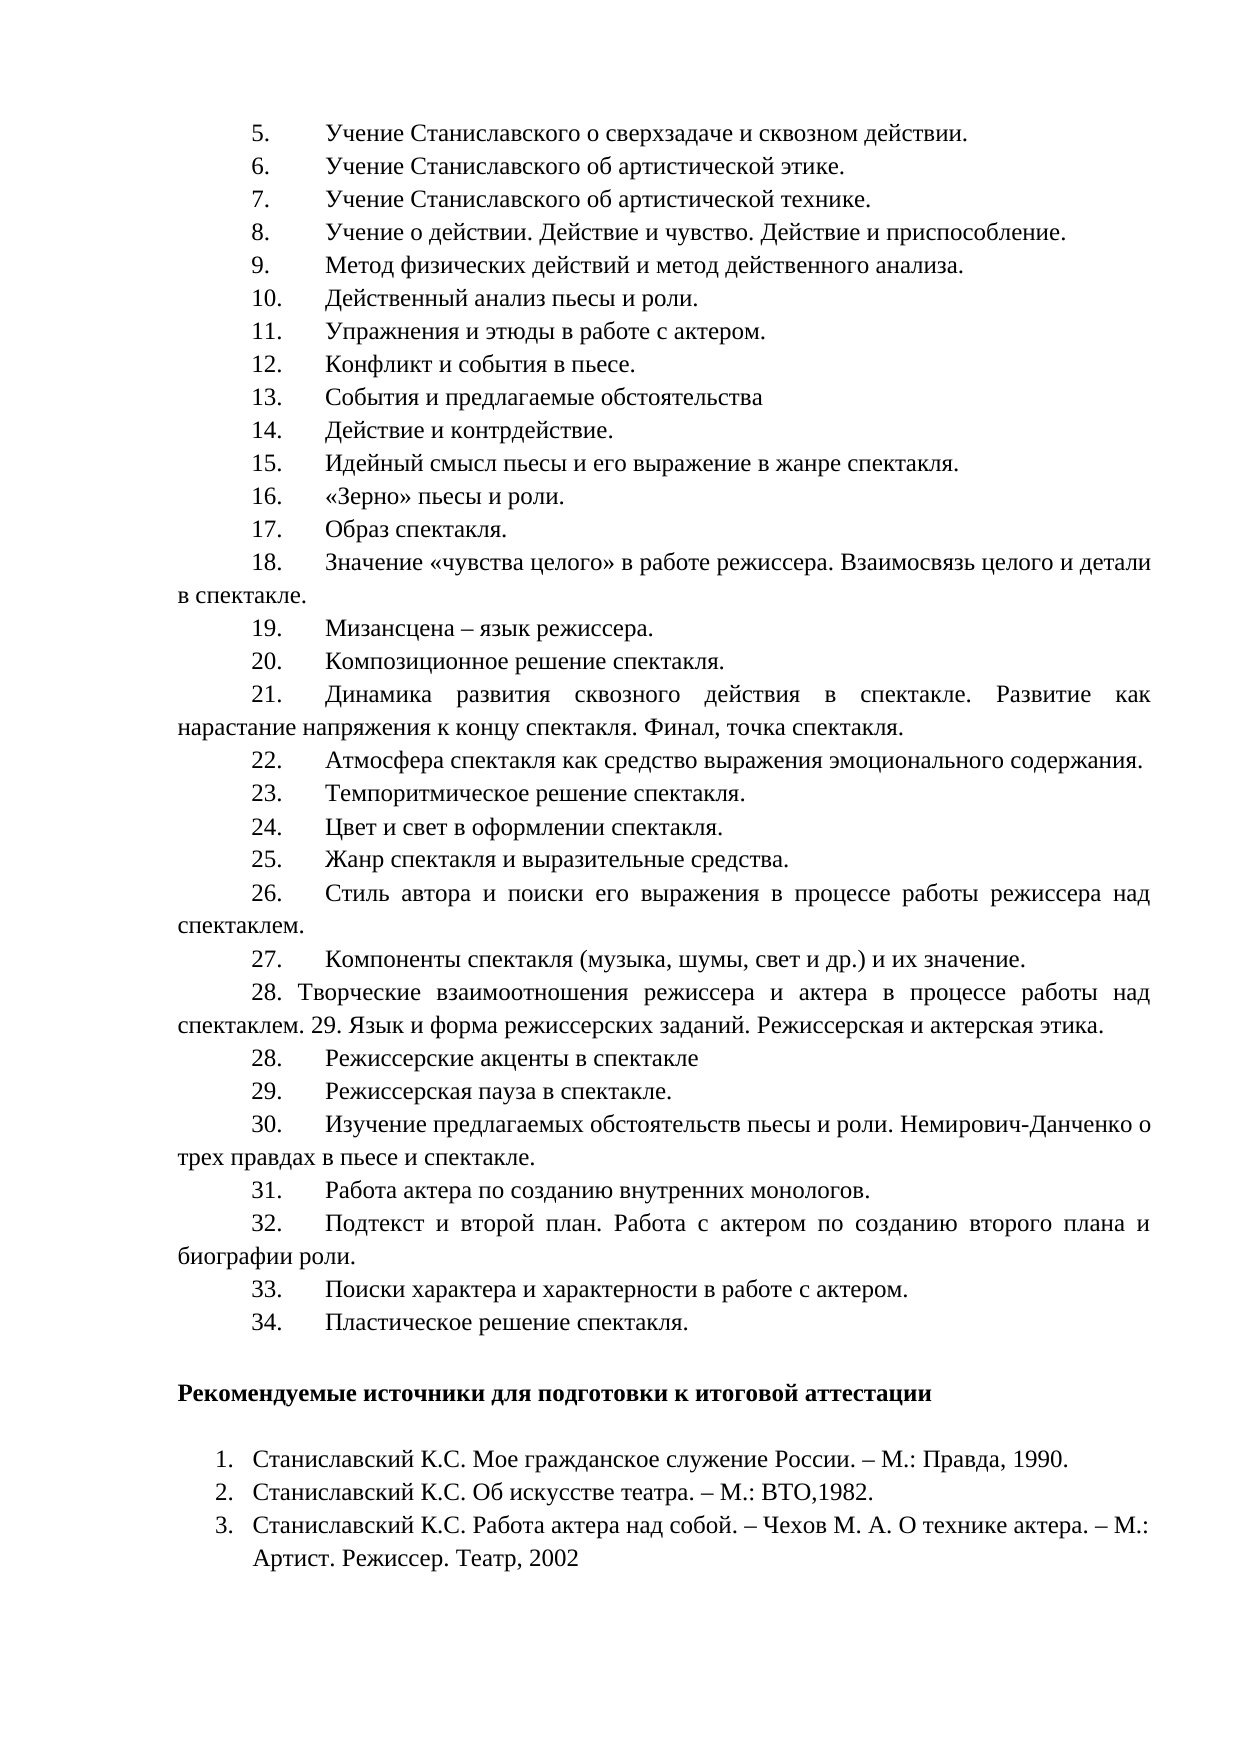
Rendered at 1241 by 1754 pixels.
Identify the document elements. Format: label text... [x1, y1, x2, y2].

list Изучение предлагаемых обстоятельств пьесы и роли. Немирович-Данченко о трех правдах в пьесе и спектакле. [177, 1109, 1152, 1171]
list Цвет и свет в оформлении спектакля. [177, 812, 1152, 840]
list Учение Станиславского о сверхзадаче и сквозном действии. [177, 118, 1152, 147]
list Действенный анализ пьесы и роли. [177, 283, 1152, 312]
list Конфликт и события в пьесе. [177, 349, 1152, 378]
list События и предлагаемые обстоятельства [177, 382, 1152, 411]
list Учение о действии. Действие и чувство. Действие и приспособление. [177, 217, 1152, 246]
text 28. Творческие взаимоотношения режиссера и актера в процессе работы над спектаклем. 29. Язык и форма режиссерских заданий. Режиссерская и актерская этика. [177, 977, 1152, 1038]
list Темпоритмическое решение спектакля. [177, 778, 1152, 807]
list Динамика развития сквозного действия в спектакле. Развитие как нарастание напряжения к концу спектакля. Финал, точка спектакля. [177, 679, 1152, 741]
list Значение «чувства целого» в работе режиссера. Взаимосвязь целого и детали в спектакле. [177, 547, 1152, 609]
list Образ спектакля. [177, 514, 1152, 543]
list Учение Станиславского об артистической этике. [177, 151, 1152, 180]
list Поиски характера и характерности в работе с актером. [177, 1274, 1152, 1303]
list Жанр спектакля и выразительные средства. [177, 844, 1152, 873]
list «Зерно» пьесы и роли. [177, 481, 1152, 510]
list Станиславский К.С. Мое гражданское служение России. – М.: Правда, 1990. [215, 1444, 1152, 1473]
list Стиль автора и поиски его выражения в процессе работы режиссера над спектаклем. [177, 878, 1152, 939]
list Действие и контрдействие. [177, 415, 1152, 444]
list Работа актера по созданию внутренних монологов. [177, 1175, 1152, 1203]
list Компоненты спектакля (музыка, шумы, свет и др.) и их значение. [177, 944, 1152, 972]
list Композиционное решение спектакля. [177, 646, 1152, 675]
list Учение Станиславского об артистической технике. [177, 184, 1152, 213]
list Пластическое решение спектакля. [177, 1307, 1152, 1336]
list Станиславский К.С. Работа актера над собой. – Чехов М. А. О технике актера. – М.: Артист. Режиссер. Театр, 2002 [215, 1511, 1152, 1572]
text Рекомендуемые источники для подготовки к итоговой аттестации [177, 1378, 1152, 1407]
list Станиславский К.С. Об искусстве театра. – М.: ВТО,1982. [215, 1477, 1152, 1506]
list Метод физических действий и метод действенного анализа. [177, 250, 1152, 279]
list Идейный смысл пьесы и его выражение в жанре спектакля. [177, 448, 1152, 477]
list Мизансцена – язык режиссера. [177, 613, 1152, 642]
list Подтекст и второй план. Работа с актером по созданию второго плана и биографии роли. [177, 1208, 1152, 1269]
list Режиссерские акценты в спектакле [177, 1043, 1152, 1071]
list Режиссерская пауза в спектакле. [177, 1076, 1152, 1104]
list Атмосфера спектакля как средство выражения эмоционального содержания. [177, 746, 1152, 774]
list Упражнения и этюды в работе с актером. [177, 316, 1152, 345]
